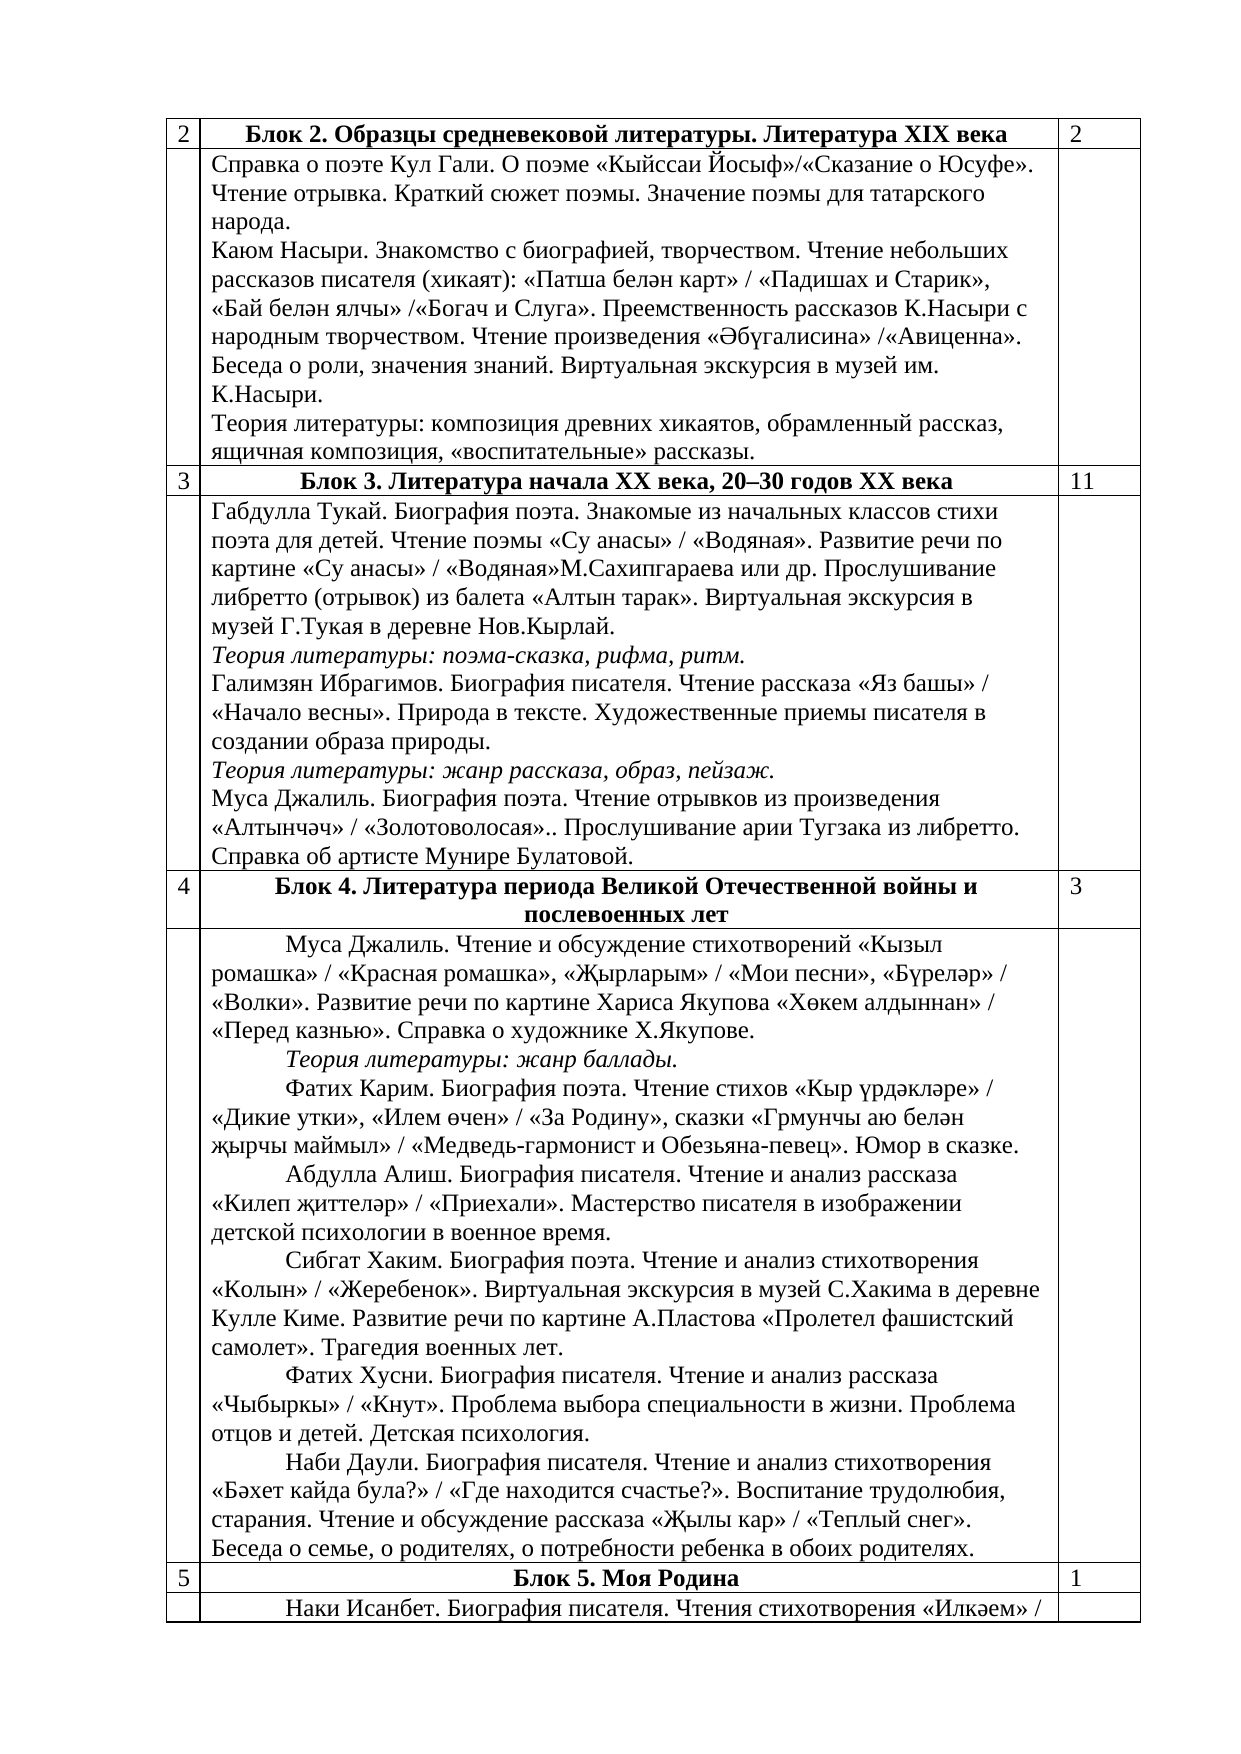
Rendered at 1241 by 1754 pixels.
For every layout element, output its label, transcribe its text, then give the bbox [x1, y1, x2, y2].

table_cell [1059, 496, 1140, 870]
table_cell [167, 1593, 199, 1621]
table_cell 1 [1059, 1563, 1140, 1592]
table_cell Блок 2. Образцы средневековой литературы. Литература XIX века [201, 119, 1058, 148]
table_cell [1059, 1593, 1140, 1621]
table_cell 2 [1059, 119, 1140, 148]
table_cell [167, 496, 199, 870]
table_cell 5 [167, 1563, 199, 1592]
table_cell [1059, 929, 1140, 1562]
table_cell 4 [167, 871, 199, 928]
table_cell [201, 1593, 1058, 1621]
table_cell 3 [167, 466, 199, 495]
table_cell Блок 3. Литература начала XX века, 20–30 годов XX века [201, 466, 1058, 495]
table_cell 11 [1059, 466, 1140, 495]
table_cell [167, 929, 199, 1562]
table_cell [167, 149, 199, 465]
table_cell 2 [167, 119, 199, 148]
table_cell Блок 4. Литература периода Великой Отечественной войны и послевоенных лет [201, 871, 1058, 928]
table_cell Габдулла Тукай. Биография поэта. Знакомые из начальных классов стихи поэта для детей. Чтение поэмы «Су анасы» / «Водяная». Развитие речи по картине «Су анасы» / «Водяная»М.Сахипгараева или др. Прослушивание либретто (отрывок) из балета «Алтын тарак». Виртуальная экскурсия в музей Г.Тукая в деревне Нов.Кырлай. Теория литературы: поэма-сказка, рифма, ритм. Галимзян Ибрагимов. Биография писателя. Чтение рассказа «Яз башы» / «Начало весны». Природа в тексте. Художественные приемы писателя в создании образа природы. Теория литературы: жанр рассказа, образ, пейзаж. Муса Джалиль. Биография поэта. Чтение отрывков из произведения «Алтынчәч» / «Золотоволосая».. Прослушивание арии Тугзака из либретто. Справка об артисте Мунире Булатовой. [201, 496, 1058, 870]
table_cell Муса Джалиль. Чтение и обсуждение стихотворений «Кызыл ромашка» / «Красная ромашка», «Җырларым» / «Мои песни», «Бүреләр» / «Волки». Развитие речи по картине Хариса Якупова «Хөкем алдыннан» / «Перед казнью». Справка о художнике Х.Якупове. Теория литературы: жанр баллады. Фатих Карим. Биография поэта. Чтение стихов «Кыр үрдәкләре» / «Дикие утки», «Илем өчен» / «За Родину», сказки «Грмунчы аю белән җырчы маймыл» / «Медведь-гармонист и Обезьяна-певец». Юмор в сказке. Абдулла Алиш. Биография писателя. Чтение и анализ рассказа «Килеп җиттеләр» / «Приехали». Мастерство писателя в изображении детской психологии в военное время. Сибгат Хаким. Биография поэта. Чтение и анализ стихотворения «Колын» / «Жеребенок». Виртуальная экскурсия в музей С.Хакима в деревне Кулле Киме. Развитие речи по картине А.Пластова «Пролетел фашистский самолет». Трагедия военных лет. Фатих Хусни. Биография писателя. Чтение и анализ рассказа «Чыбыркы» / «Кнут». Проблема выбора специальности в жизни. Проблема отцов и детей. Детская психология. Наби Даули. Биография писателя. Чтение и анализ стихотворения «Бәхет кайда була?» / «Где находится счастье?». Воспитание трудолюбия, старания. Чтение и обсуждение рассказа «Җылы кар» / «Теплый снег». Беседа о семье, о родителях, о потребности ребенка в обоих родителях. [201, 929, 1058, 1562]
table_cell 3 [1059, 871, 1140, 928]
table_cell Блок 5. Моя Родина [201, 1563, 1058, 1592]
table_cell [1059, 149, 1140, 465]
table_cell Справка о поэте Кул Гали. О поэме «Кыйссаи Йосыф»/«Сказание о Юсуфе». Чтение отрывка. Краткий сюжет поэмы. Значение поэмы для татарского народа. Каюм Насыри. Знакомство с биографией, творчеством. Чтение небольших рассказов писателя (хикаят): «Патша белән карт» / «Падишах и Старик», «Бай белән ялчы» /«Богач и Слуга». Преемственность рассказов К.Насыри с народным творчеством. Чтение произведения «Әбүгалисина» /«Авиценна». Беседа о роли, значения знаний. Виртуальная экскурсия в музей им. К.Насыри. Теория литературы: композиция древних хикаятов, обрамленный рассказ, ящичная композиция, «воспитательные» рассказы. [201, 149, 1058, 465]
